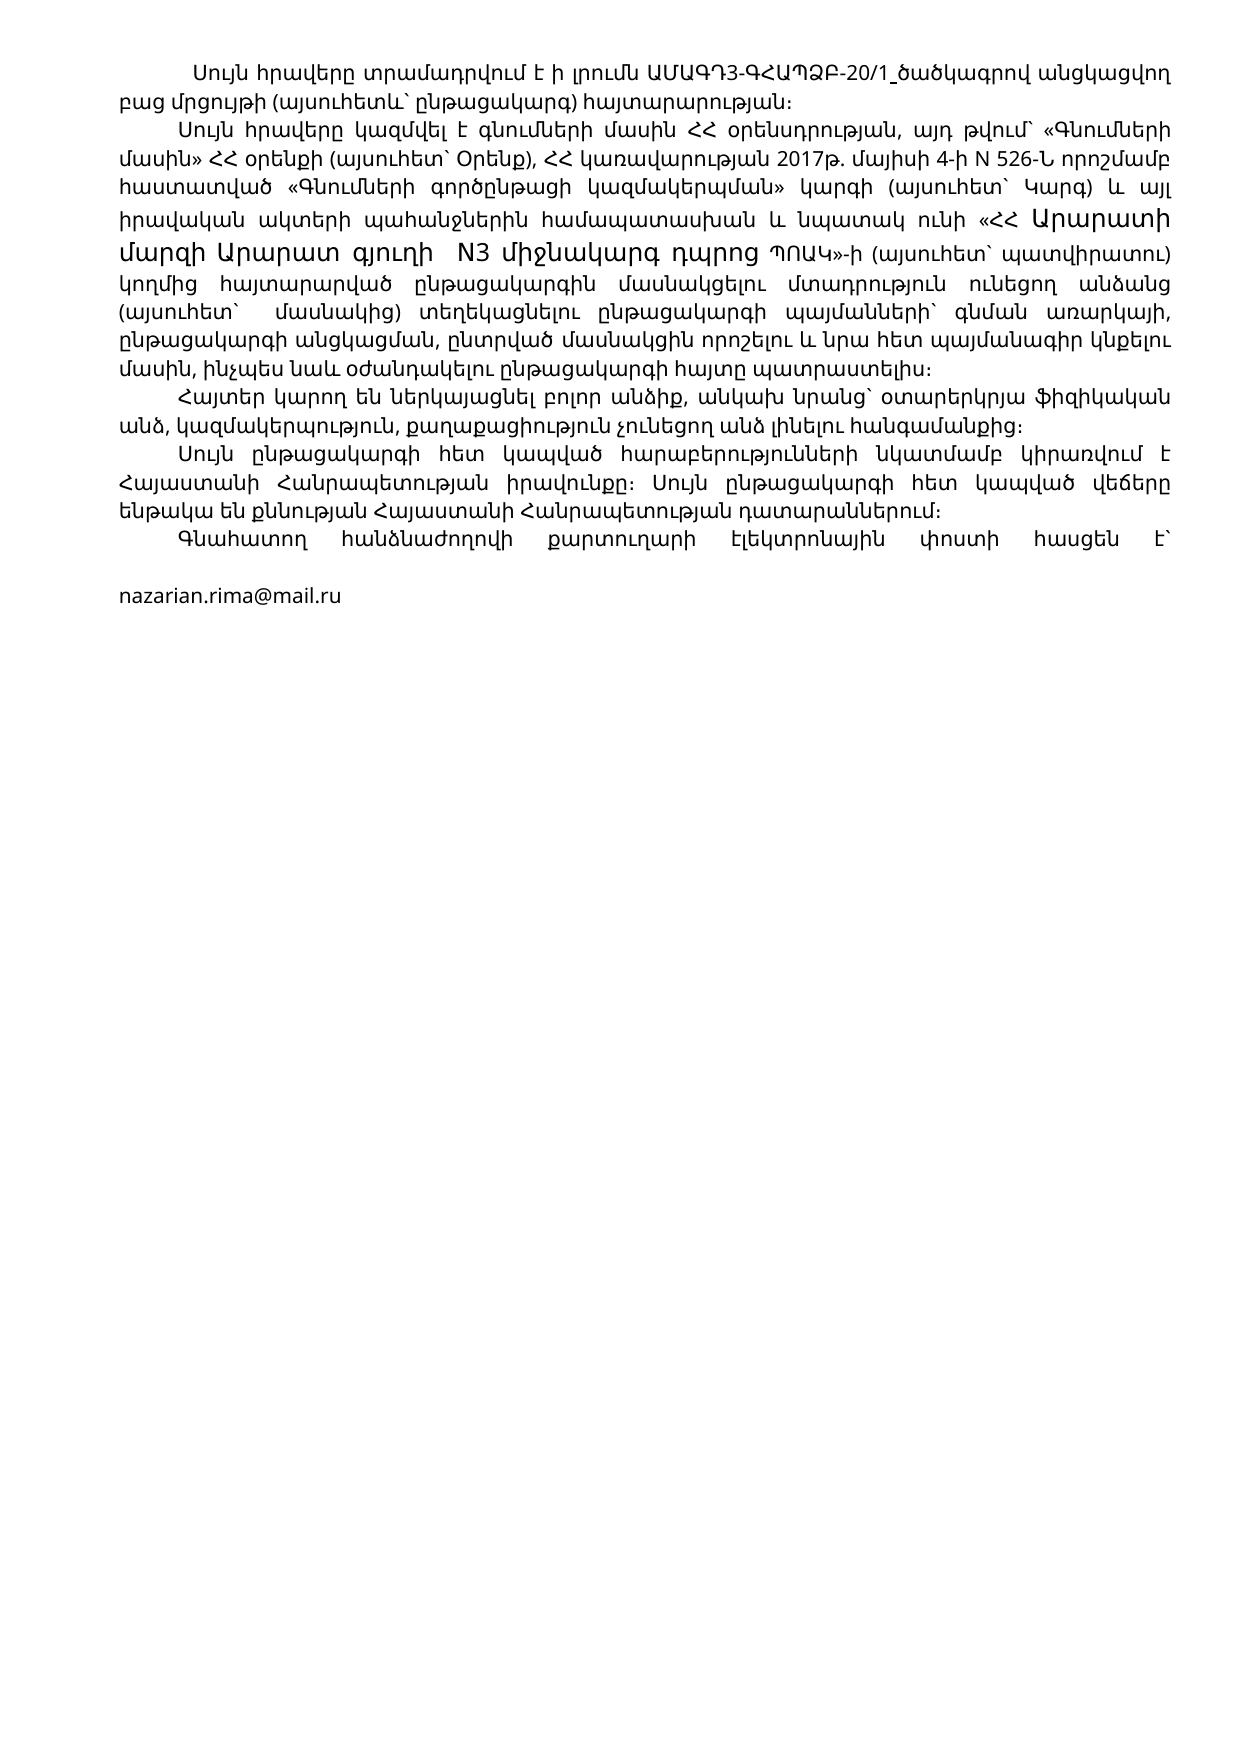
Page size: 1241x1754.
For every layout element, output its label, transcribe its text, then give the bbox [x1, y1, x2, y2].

text Գնահատող հանձնաժողովի քարտուղարի էլեկտրոնային փոստի հասցեն է` nazarian.rima@mail.ru ՄԱՍ I [118, 524, 1171, 610]
text Սույն հրավերը կազմվել է գնումների մասին ՀՀ օրենսդրության, այդ թվում` «Գնումների մասին» ՀՀ օրենքի (այսուհետ` Օրենք), ՀՀ կառավարության 2017թ. մայիսի 4-ի N 526-Ն որոշմամբ հաստատված «Գնումների գործընթացի կազմակերպման» կարգի (այսուհետ` Կարգ) և այլ իրավական ակտերի պահանջներին համապատասխան և նպատակ ունի «ՀՀ Արարատի մարզի Արարատ գյուղի N3 միջնակարգ դպրոց ՊՈԱԿ»-ի (այսուհետ` պատվիրատու) կողմից հայտարարված ընթացակարգին մասնակցելու մտադրություն ունեցող անձանց (այսուհետ` մասնակից) տեղեկացնելու ընթացակարգի պայմանների` գնման առարկայի, ընթացակարգի անցկացման, ընտրված մասնակցին որոշելու և նրա հետ պայմանագիր կնքելու մասին, ինչպես նաև օժանդակելու ընթացակարգի հայտը պատրաստելիս։ [118, 115, 1171, 382]
text Սույն հրավերը տրամադրվում է ի լրումն ԱՄԱԳԴ3-ԳՀԱՊՁԲ-20/1 ծածկագրով անցկացվող բաց մրցույթի (այսուհետև` ընթացակարգ) հայտարարության։ [118, 58, 1171, 115]
text Հայտեր կարող են ներկայացնել բոլոր անձիք, անկախ նրանց` օտարերկրյա ֆիզիկական անձ, կազմակերպություն, քաղաքացիություն չունեցող անձ լինելու հանգամանքից։ [118, 382, 1171, 439]
text Սույն ընթացակարգի հետ կապված հարաբերությունների նկատմամբ կիրառվում է Հայաստանի Հանրապետության իրավունքը։ Սույն ընթացակարգի հետ կապված վեճերը ենթակա են քննության Հայաստանի Հանրապետության դատարաններում։ [118, 439, 1171, 524]
